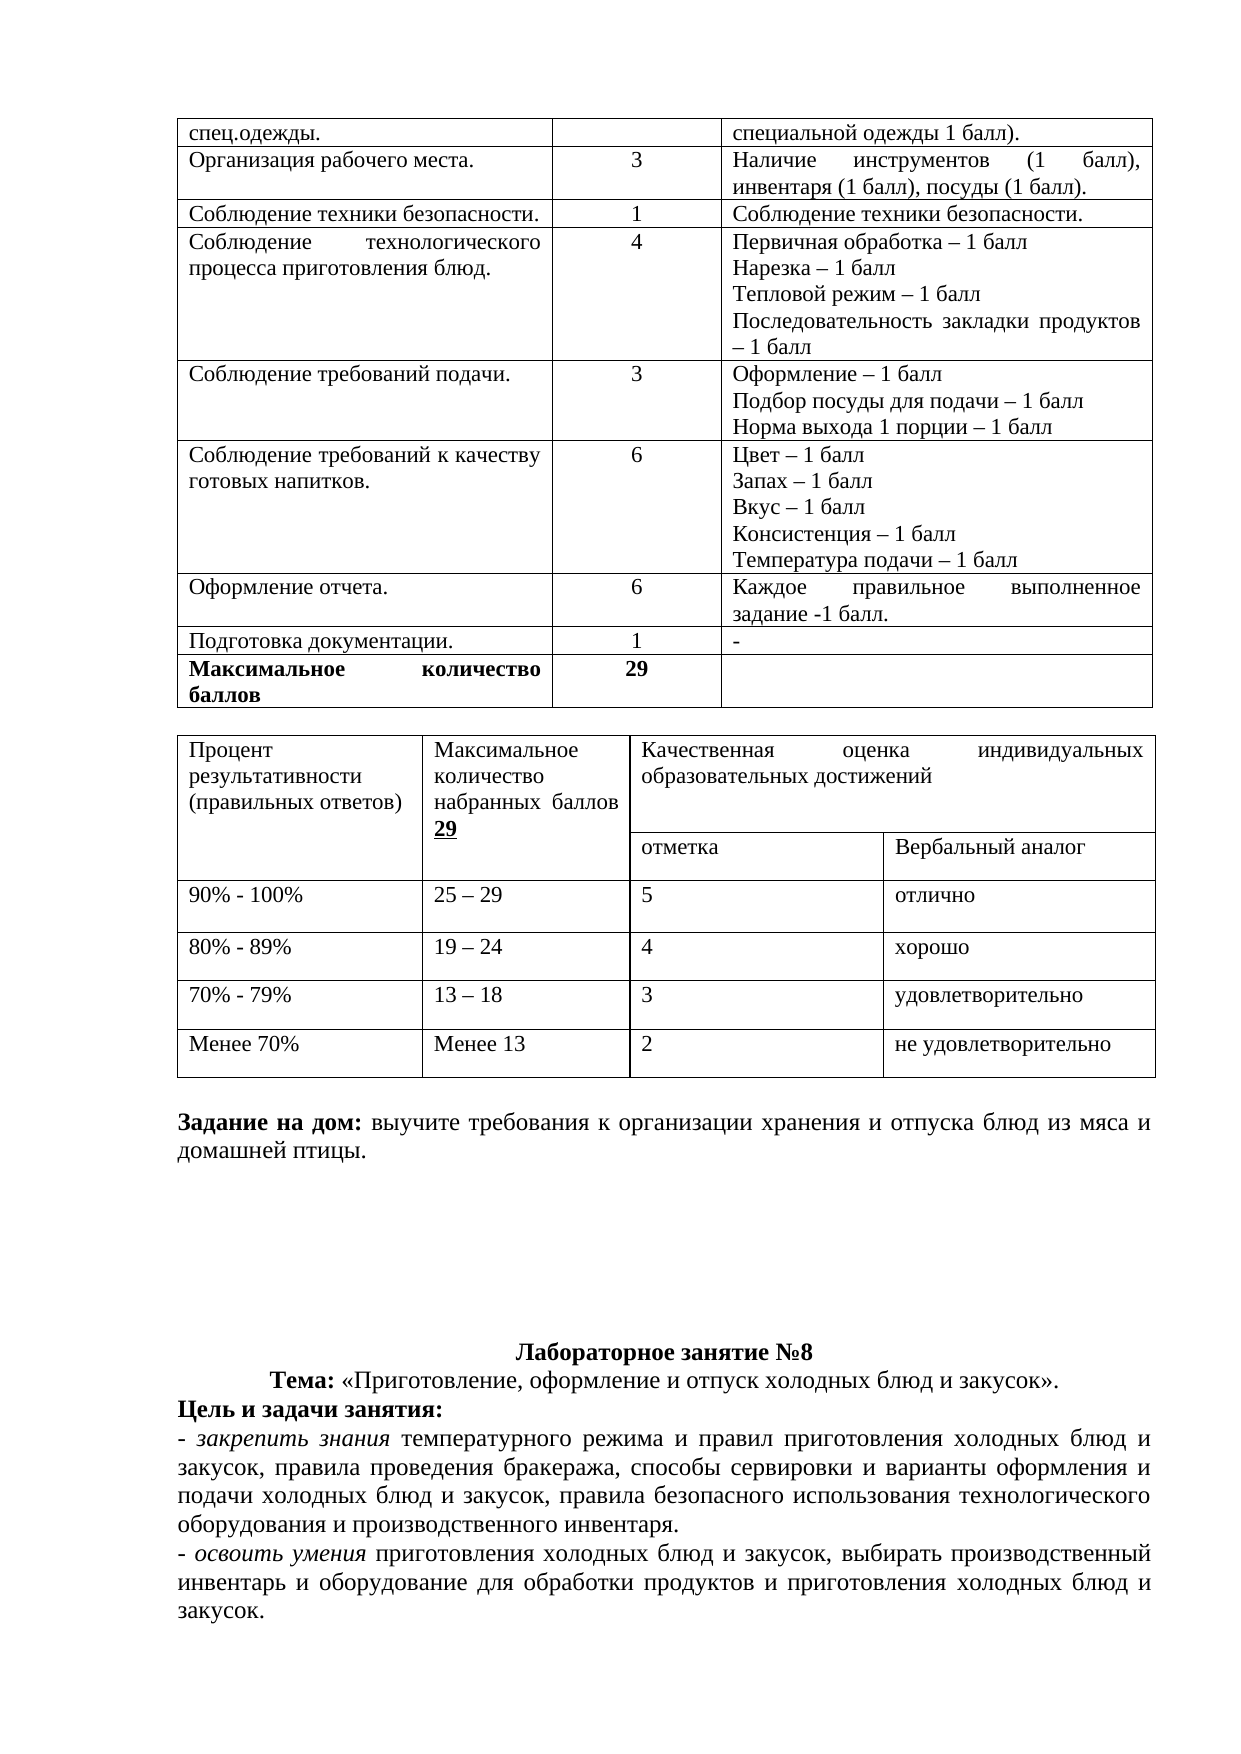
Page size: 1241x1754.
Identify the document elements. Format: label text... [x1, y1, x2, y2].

table_header Процент результативности (правильных ответов) [178, 736, 422, 880]
table_cell 29 [553, 655, 721, 707]
table_cell 80% - 89% [178, 933, 422, 980]
table_cell 19 – 24 [423, 933, 629, 980]
table_cell Соблюдение техники безопасности. [178, 200, 552, 227]
table_cell Наличие инструментов (1 балл), инвентаря (1 балл), посуды (1 балл). [722, 147, 1152, 199]
table_cell 90% - 100% [178, 881, 422, 932]
table_cell 4 [631, 933, 883, 980]
table_cell 1 [553, 627, 721, 653]
table_cell удовлетворительно [884, 981, 1155, 1029]
table_cell Цвет – 1 балл Запах – 1 балл Вкус – 1 балл Консистенция – 1 балл Температура подачи – 1 балл [722, 441, 1152, 572]
table_cell Соблюдение требований подачи. [178, 361, 552, 439]
table_cell Первичная обработка – 1 балл Нарезка – 1 балл Тепловой режим – 1 балл Последовательность закладки продуктов – 1 балл [722, 228, 1152, 359]
table_cell [722, 655, 1152, 707]
table_cell 6 [553, 574, 721, 626]
table_cell - [722, 627, 1152, 653]
text - закрепить знания температурного режима и правил приготовления холодных блюд и закусок, правила проведения бракеража, способы сервировки и варианты оформления и подачи холодных блюд и закусок, правила безопасного использования технологического оборудования и производственного инвентаря. [177, 1423, 1152, 1538]
table_cell 25 – 29 [423, 881, 629, 932]
table_cell 6 [553, 441, 721, 572]
text Тема: «Приготовление, оформление и отпуск холодных блюд и закусок». [177, 1365, 1152, 1394]
table_cell 3 [553, 361, 721, 439]
table_cell Соблюдение требований к качеству готовых напитков. [178, 441, 552, 572]
table_cell 5 [553, 119, 721, 146]
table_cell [178, 119, 552, 146]
table_cell 1 [553, 200, 721, 227]
table_header Качественная оценка индивидуальных образовательных достижений [631, 736, 1155, 832]
text Лабораторное занятие №8 [177, 1337, 1152, 1365]
text - освоить умения приготовления холодных блюд и закусок, выбирать производственный инвентарь и оборудование для обработки продуктов и приготовления холодных блюд и закусок. [177, 1538, 1152, 1624]
table_header Максимальное количество набранных баллов 29 [423, 736, 629, 880]
table_cell Менее 13 [423, 1030, 629, 1077]
table_cell Каждое правильное выполненное задание -1 балл. [722, 574, 1152, 626]
table_cell Вербальный аналог [884, 833, 1155, 880]
text Задание на дом: выучите требования к организации хранения и отпуска блюд из мяса и домашней птицы. [177, 1107, 1152, 1164]
table_cell 5 [631, 881, 883, 932]
table_cell 3 [631, 981, 883, 1029]
table_cell 2 [631, 1030, 883, 1077]
table_cell Организация рабочего места. [178, 147, 552, 199]
table_cell Соблюдение технологического процесса приготовления блюд. [178, 228, 552, 359]
table_cell 3 [553, 147, 721, 199]
table_cell Оформление отчета. [178, 574, 552, 626]
table_cell отлично [884, 881, 1155, 932]
table_cell Подготовка документации. [178, 627, 552, 653]
table_cell Оформление – 1 балл Подбор посуды для подачи – 1 балл Норма выхода 1 порции – 1 балл [722, 361, 1152, 439]
table_cell не удовлетворительно [884, 1030, 1155, 1077]
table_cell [722, 119, 1152, 146]
text Цель и задачи занятия: [177, 1394, 1152, 1423]
table_cell 70% - 79% [178, 981, 422, 1029]
table_cell отметка [631, 833, 883, 880]
table_cell 4 [553, 228, 721, 359]
table_cell Соблюдение техники безопасности. [722, 200, 1152, 227]
table_cell 13 – 18 [423, 981, 629, 1029]
table_cell Менее 70% [178, 1030, 422, 1077]
table_cell хорошо [884, 933, 1155, 980]
table_cell Максимальное количество баллов [178, 655, 552, 707]
